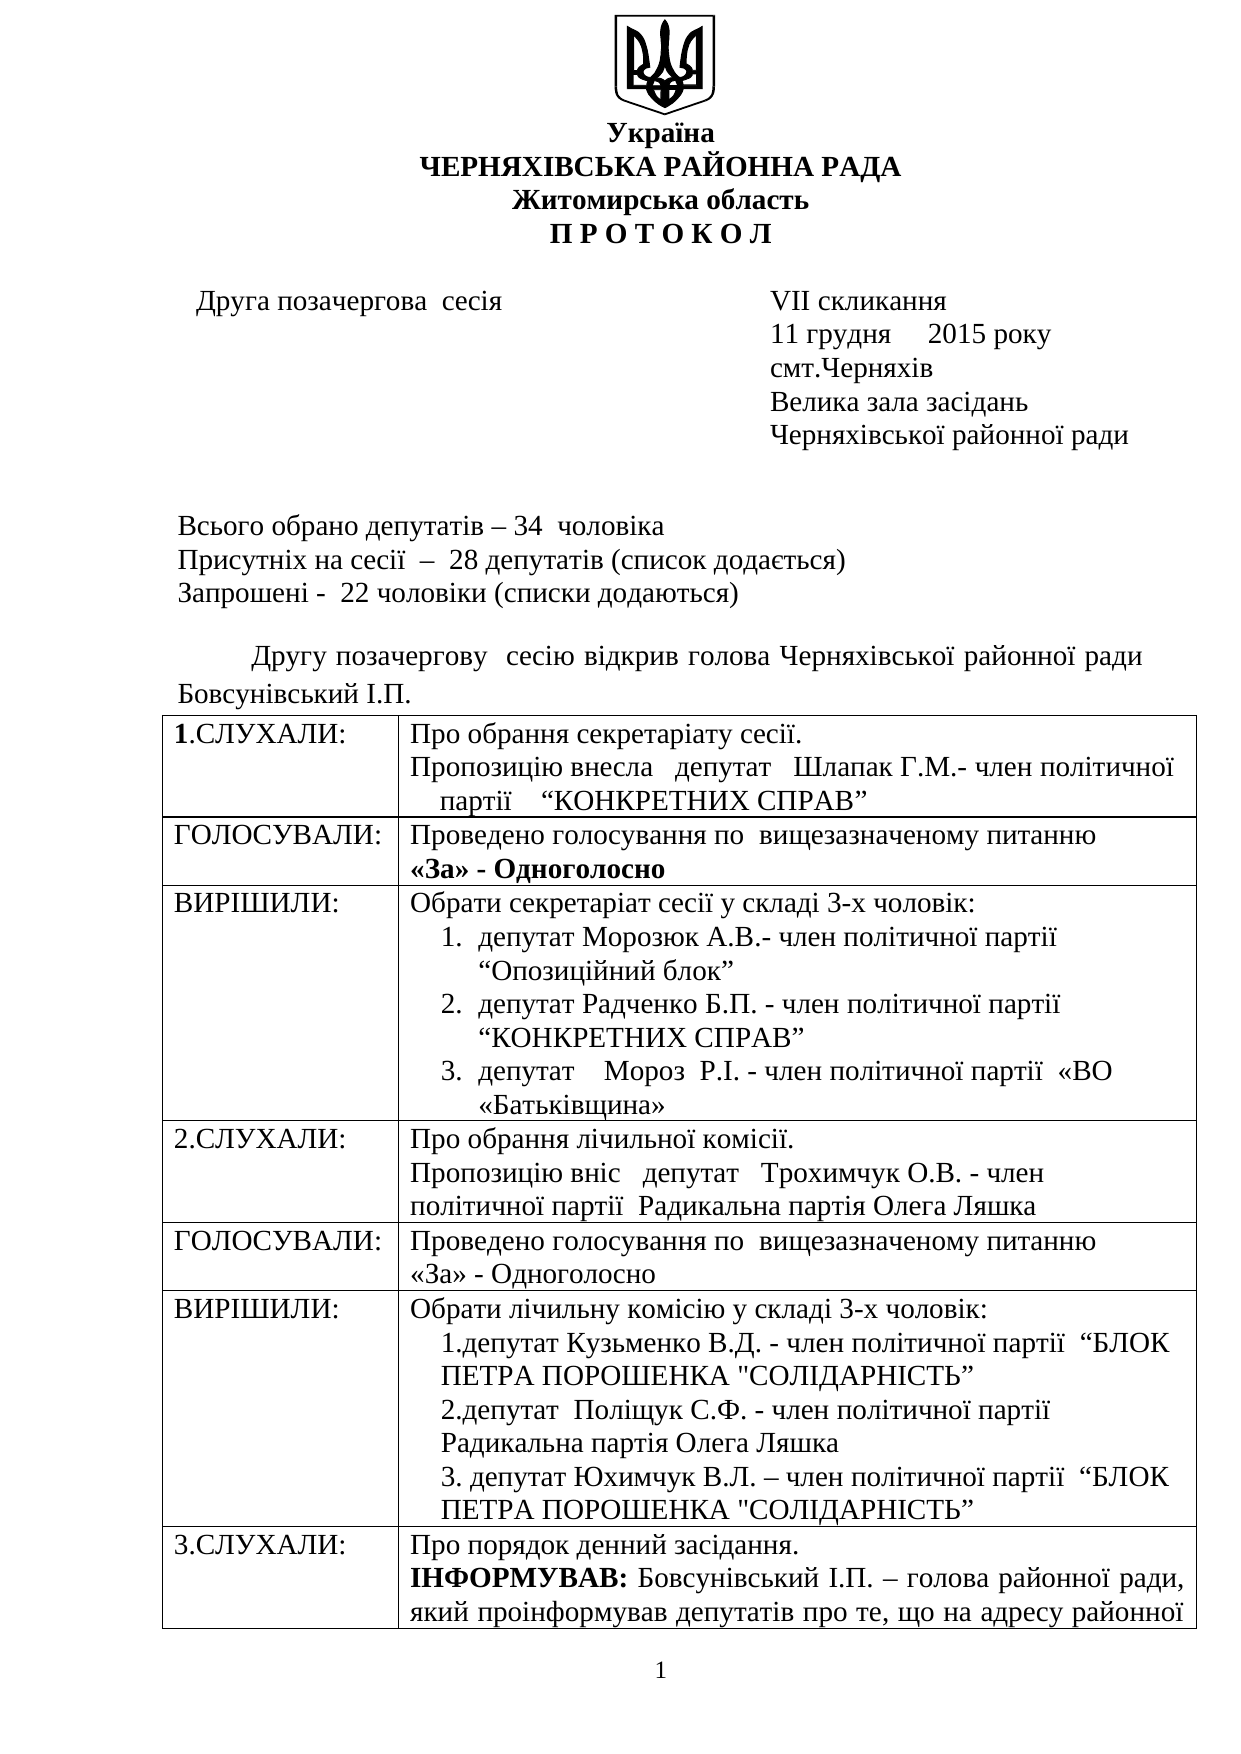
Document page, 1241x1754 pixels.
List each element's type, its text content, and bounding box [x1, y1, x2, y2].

table_cell ГОЛОСУВАЛИ: [163, 1223, 398, 1290]
table_cell 3.СЛУХАЛИ: [163, 1527, 398, 1628]
subtitle Всього обрано депутатів – 34 чоловіка [177, 508, 1144, 542]
table_cell Обрати лічильну комісію у складі 3-х чоловік: 1.депутат Кузьменко В.Д. - член політичної партії “БЛОК ПЕТРА ПОРОШЕНКА "СОЛІДАРНІСТЬ” 2.депутат Поліщук С.Ф. - член політичної партії Радикальна партія Олега Ляшка 3. депутат Юхимчук В.Л. – член політичної партії “БЛОК ПЕТРА ПОРОШЕНКА "СОЛІДАРНІСТЬ” [399, 1291, 1196, 1526]
table_header 1.СЛУХАЛИ: [163, 716, 398, 816]
subtitle Житомирська область [177, 182, 1144, 216]
table_cell Проведено голосування по вищезазначеному питанню «За» - Одноголосно [399, 1223, 1196, 1290]
table_cell ГОЛОСУВАЛИ: [163, 818, 398, 884]
table_cell Обрати секретаріат сесії у складі 3-х чоловік: депутат Морозюк А.В.- член політичної партії “Опозиційний блок” депутат Радченко Б.П. - член політичної партії “КОНКРЕТНИХ СПРАВ” депутат Мороз Р.І. - член політичної партії «ВО «Батьківщина» [399, 886, 1196, 1120]
text Україна [177, 115, 1144, 149]
table_header Друга позачергова сесія [177, 283, 758, 508]
table_cell Про обрання лічильної комісії. Пропозицію вніс депутат Трохимчук О.В. - член політичної партії Радикальна партія Олега Ляшка [399, 1121, 1196, 1222]
subtitle Присутніх на сесії – 28 депутатів (список додається) [177, 542, 1144, 575]
table_cell ВИРІШИЛИ: [163, 886, 398, 1120]
title ЧЕРНЯХІВСЬКА РАЙОННА РАДА [177, 149, 1144, 182]
table_header VII скликання 11 грудня 2015 року смт.Черняхів Велика зала засідань Черняхівської районної ради [759, 283, 1152, 508]
table_header Про обрання секретаріату сесії. Пропозицію внесла депутат Шлапак Г.М.- член політичної партії “КОНКРЕТНИХ СПРАВ” [399, 716, 1196, 816]
table_cell ВИРІШИЛИ: [163, 1291, 398, 1526]
subtitle Запрошені - 22 чоловіки (списки додаються) [177, 575, 1144, 609]
table_cell 2.СЛУХАЛИ: [163, 1121, 398, 1222]
subtitle П Р О Т О К О Л [177, 216, 1144, 249]
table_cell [399, 1527, 1196, 1628]
subtitle Другу позачергову сесію відкрив голова Черняхівської районної ради Бовсунівський І.П. [177, 638, 1144, 710]
table_cell Проведено голосування по вищезазначеному питанню «За» - Одноголосно [399, 818, 1196, 884]
